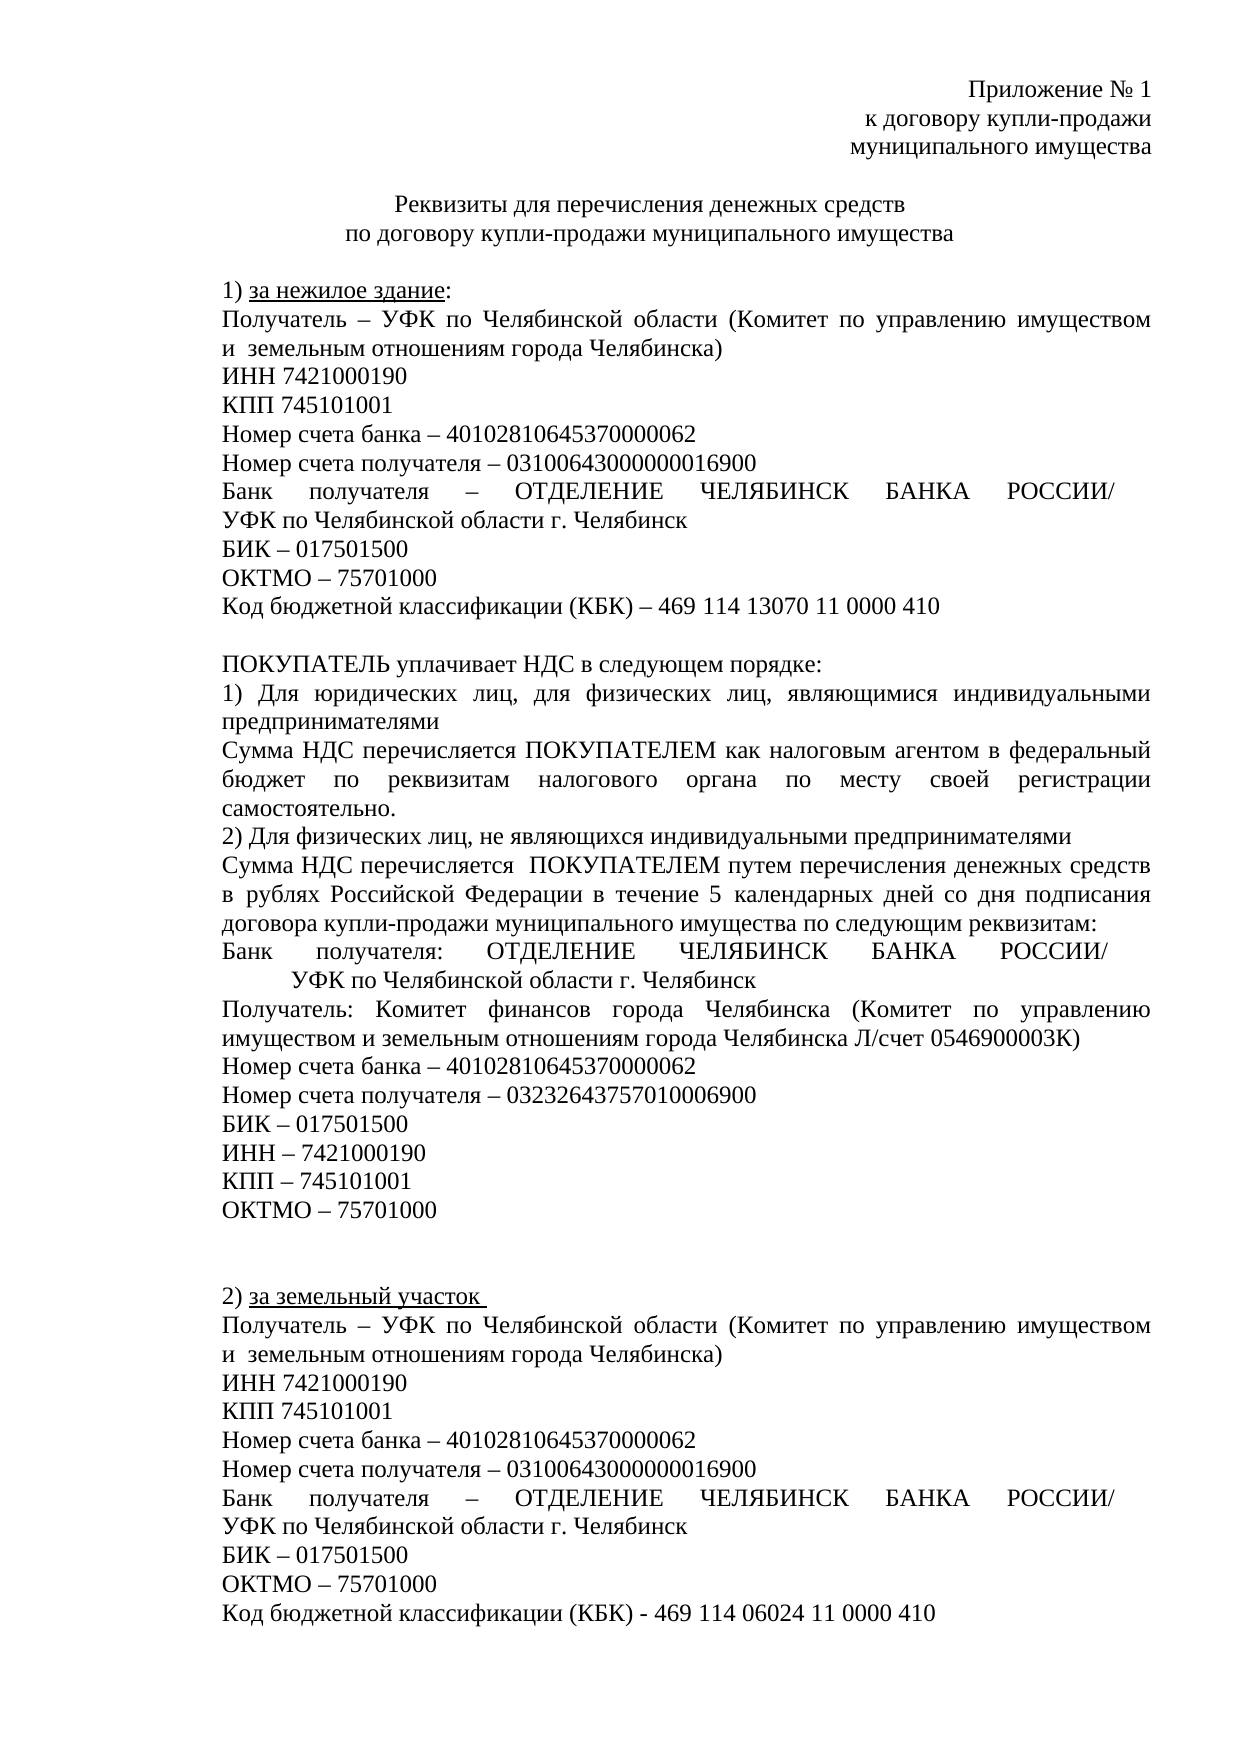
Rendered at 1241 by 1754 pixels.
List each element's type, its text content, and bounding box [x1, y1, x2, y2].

text Номер счета получателя – 03100643000000016900 [222, 1454, 1152, 1483]
text Номер счета получателя – 03232643757010006900 [222, 1080, 1152, 1109]
text Номер счета банка – 40102810645370000062 [222, 419, 1152, 448]
text муниципального имущества [148, 131, 1152, 160]
text по договору купли-продажи муниципального имущества [148, 218, 1152, 246]
text Получатель: Комитет финансов города Челябинска (Комитет по управлению имуществом и земельным отношениям города Челябинска Л/счет 0546900003К) [222, 994, 1152, 1051]
text ОКТМО – 75701000 [222, 1569, 1152, 1598]
text Банк получателя: ОТДЕЛЕНИЕ ЧЕЛЯБИНСК БАНКА РОССИИ/ УФК по Челябинской области г. Челябинск [222, 936, 1152, 994]
text Номер счета банка – 40102810645370000062 [222, 1051, 1152, 1080]
list за земельный участок [222, 1281, 1152, 1310]
text ОКТМО – 75701000 [222, 563, 1152, 591]
list за нежилое здание: [222, 275, 1152, 304]
text Код бюджетной классификации (КБК) - 469 114 06024 11 0000 410 [148, 1598, 1152, 1626]
text Приложение № 1 [148, 74, 1152, 103]
text ОКТМО – 75701000 [222, 1195, 1152, 1224]
text 1) Для юридических лиц, для физических лиц, являющимися индивидуальными предпринимателями [222, 678, 1152, 735]
text ПОКУПАТЕЛЬ уплачивает НДС в следующем порядке: [222, 649, 1152, 678]
text Номер счета банка – 40102810645370000062 [222, 1425, 1152, 1454]
text БИК – 017501500 [222, 1540, 1152, 1569]
text Сумма НДС перечисляется ПОКУПАТЕЛЕМ как налоговым агентом в федеральный бюджет по реквизитам налогового органа по месту своей регистрации самостоятельно. [222, 735, 1152, 821]
text ИНН – 7421000190 [222, 1138, 1152, 1166]
text Банк получателя – ОТДЕЛЕНИЕ ЧЕЛЯБИНСК БАНКА РОССИИ/ УФК по Челябинской области г. Челябинск [222, 1483, 1152, 1540]
text ИНН 7421000190 [222, 1368, 1152, 1396]
text ИНН 7421000190 [222, 361, 1152, 390]
text Получатель – УФК по Челябинской области (Комитет по управлению имуществом и земельным отношениям города Челябинска) [222, 1310, 1152, 1368]
text КПП 745101001 [222, 1396, 1152, 1425]
text Реквизиты для перечисления денежных средств [148, 189, 1152, 218]
text Получатель – УФК по Челябинской области (Комитет по управлению имуществом и земельным отношениям города Челябинска) [222, 304, 1152, 361]
text Код бюджетной классификации (КБК) – 469 114 13070 11 0000 410 [222, 591, 1152, 620]
text Сумма НДС перечисляется ПОКУПАТЕЛЕМ путем перечисления денежных средств в рублях Российской Федерации в течение 5 календарных дней со дня подписания договора купли-продажи муниципального имущества по следующим реквизитам: [222, 850, 1152, 936]
text 2) Для физических лиц, не являющихся индивидуальными предпринимателями [222, 821, 1152, 850]
text к договору купли-продажи [148, 103, 1152, 131]
text БИК – 017501500 [222, 534, 1152, 563]
text БИК – 017501500 [222, 1109, 1152, 1138]
text КПП – 745101001 [222, 1166, 1152, 1195]
text Номер счета получателя – 03100643000000016900 [222, 448, 1152, 476]
text Банк получателя – ОТДЕЛЕНИЕ ЧЕЛЯБИНСК БАНКА РОССИИ/ УФК по Челябинской области г. Челябинск [222, 476, 1152, 534]
text КПП 745101001 [222, 390, 1152, 419]
